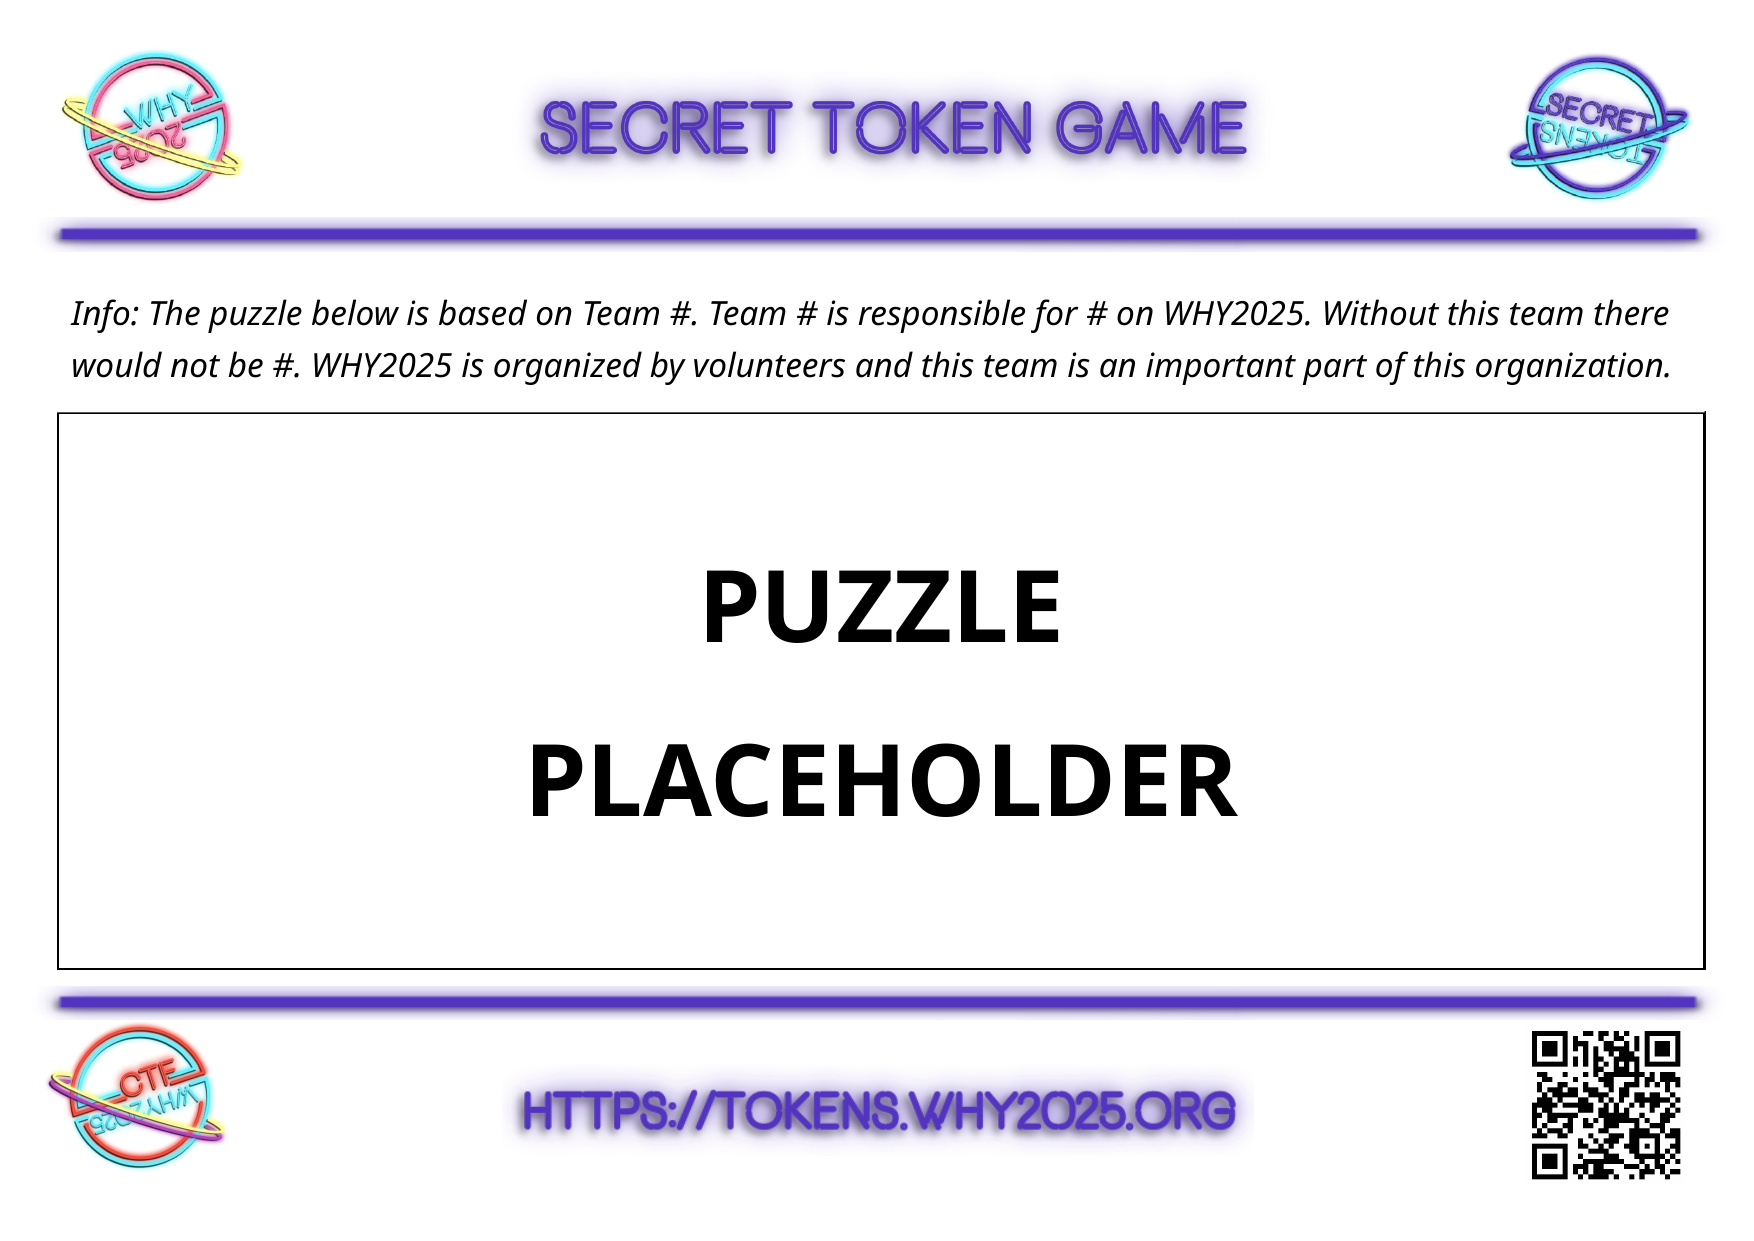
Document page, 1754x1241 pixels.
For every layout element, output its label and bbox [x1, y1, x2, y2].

picture [1504, 52, 1694, 205]
picture [502, 1064, 1255, 1156]
picture [1526, 1025, 1686, 1185]
picture [31, 217, 1728, 252]
picture [511, 71, 1276, 183]
picture [30, 986, 1727, 1173]
picture [57, 46, 247, 205]
